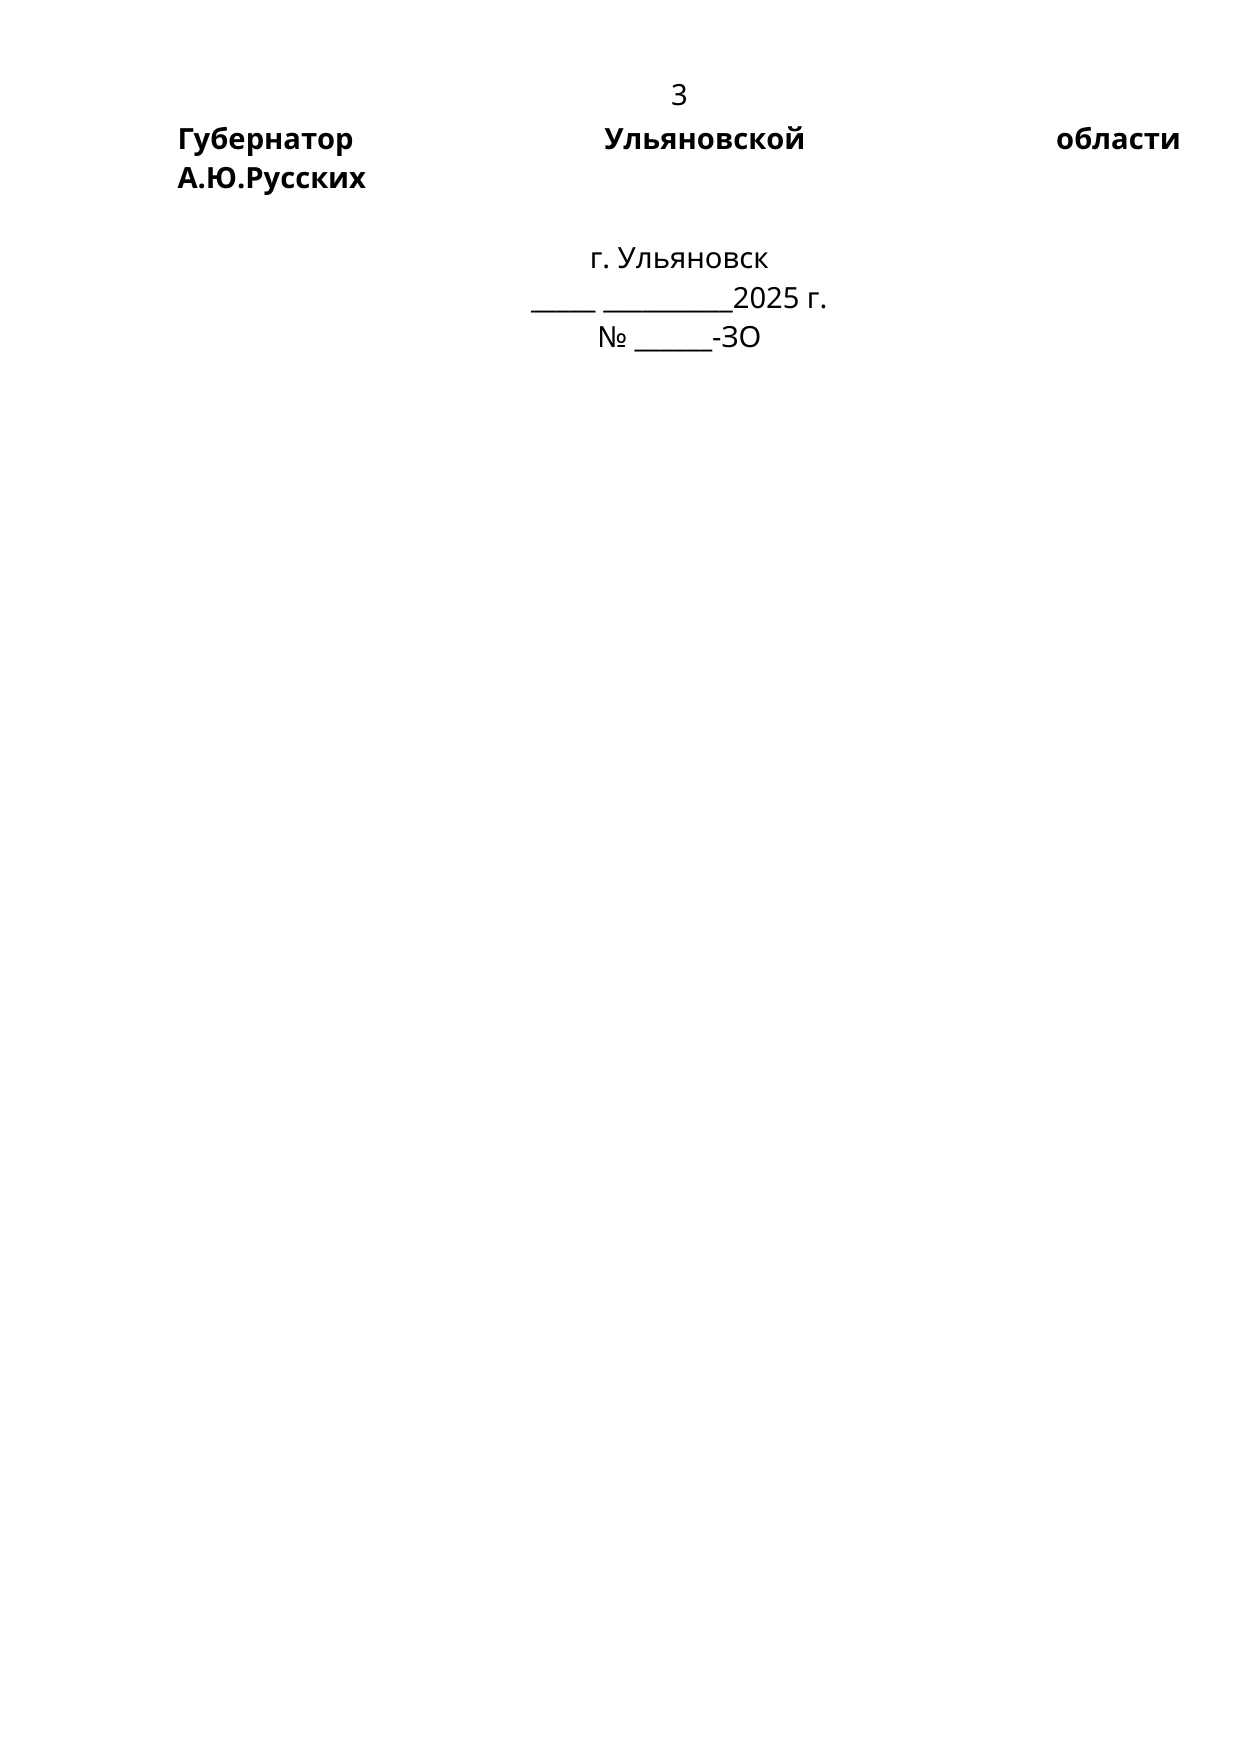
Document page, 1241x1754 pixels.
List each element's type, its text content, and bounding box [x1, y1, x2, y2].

text № ______-ЗО [177, 317, 1181, 356]
text Губернатор Ульяновской области А.Ю.Русских [177, 118, 1181, 197]
text г. Ульяновск [177, 237, 1181, 277]
text _____ __________2025 г. [177, 277, 1181, 317]
